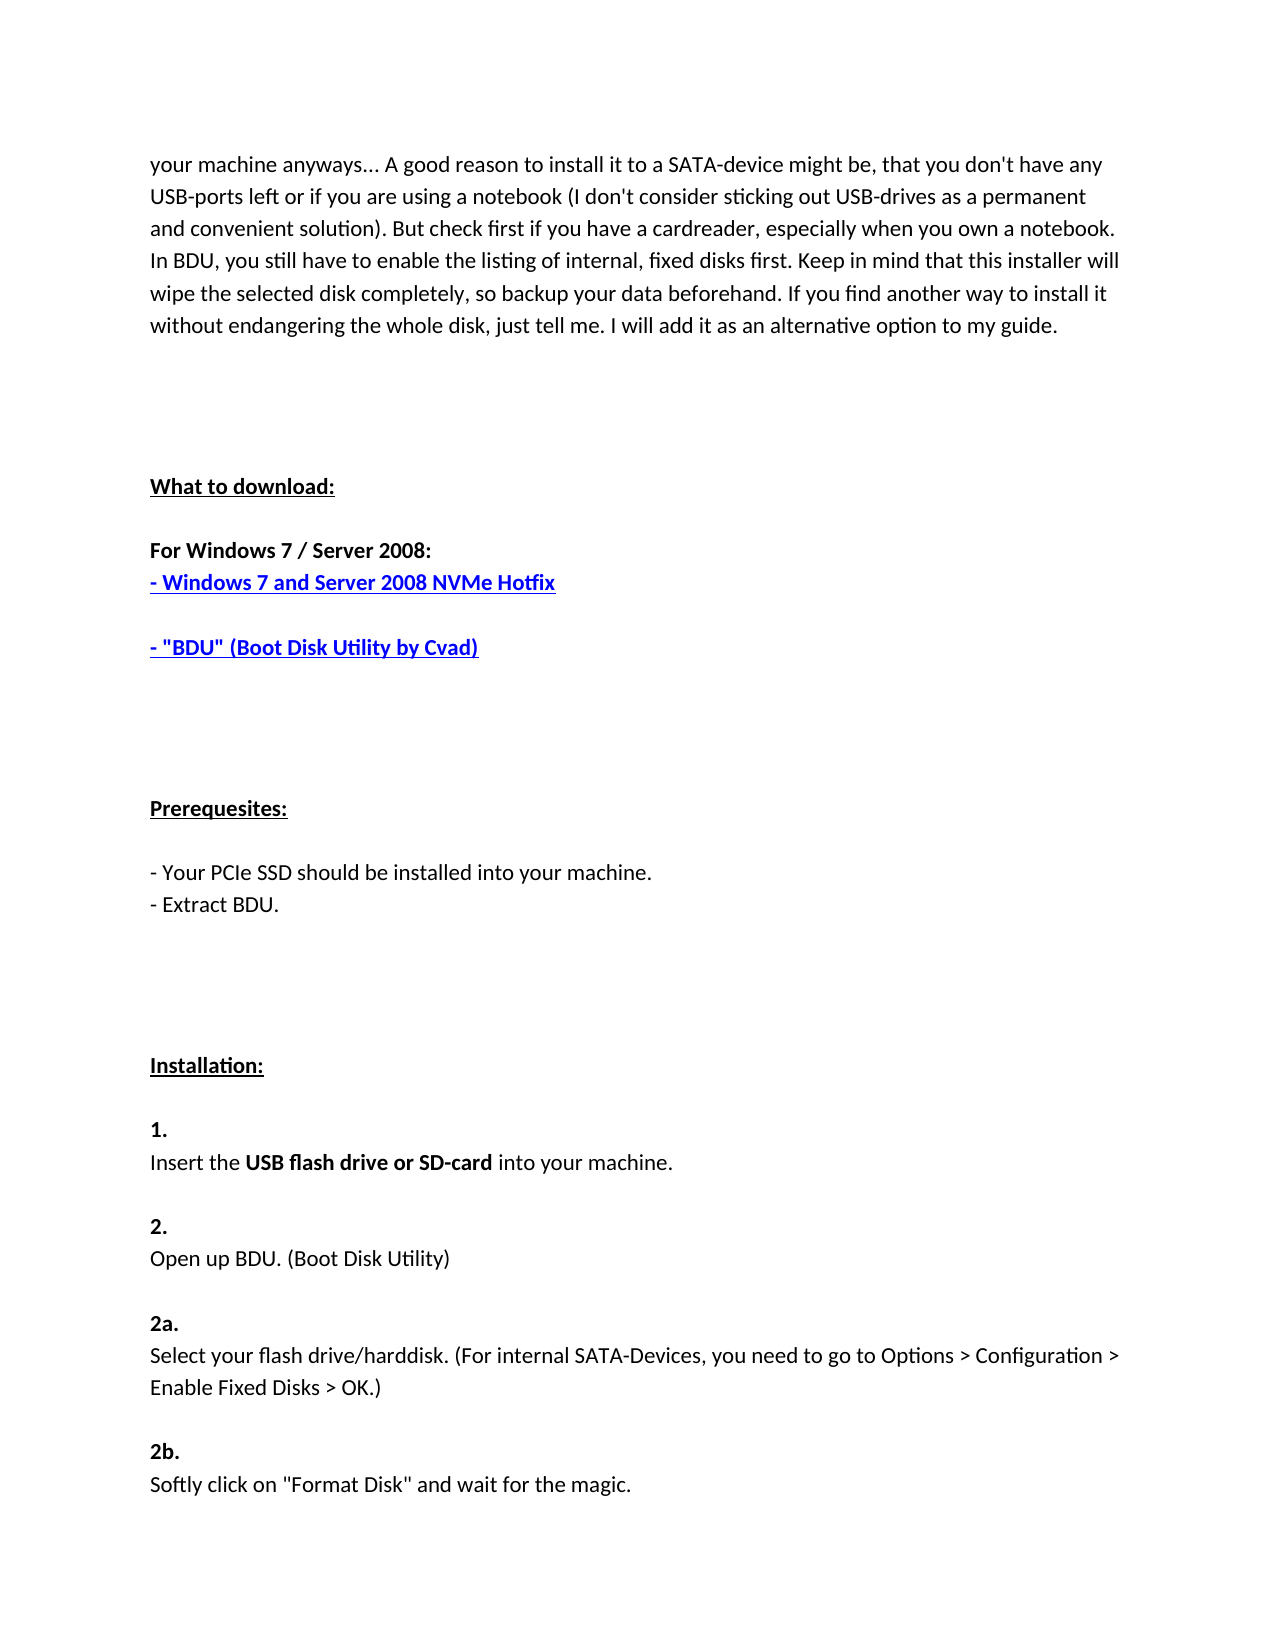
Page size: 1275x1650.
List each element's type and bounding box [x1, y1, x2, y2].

text [150, 150, 1125, 1498]
